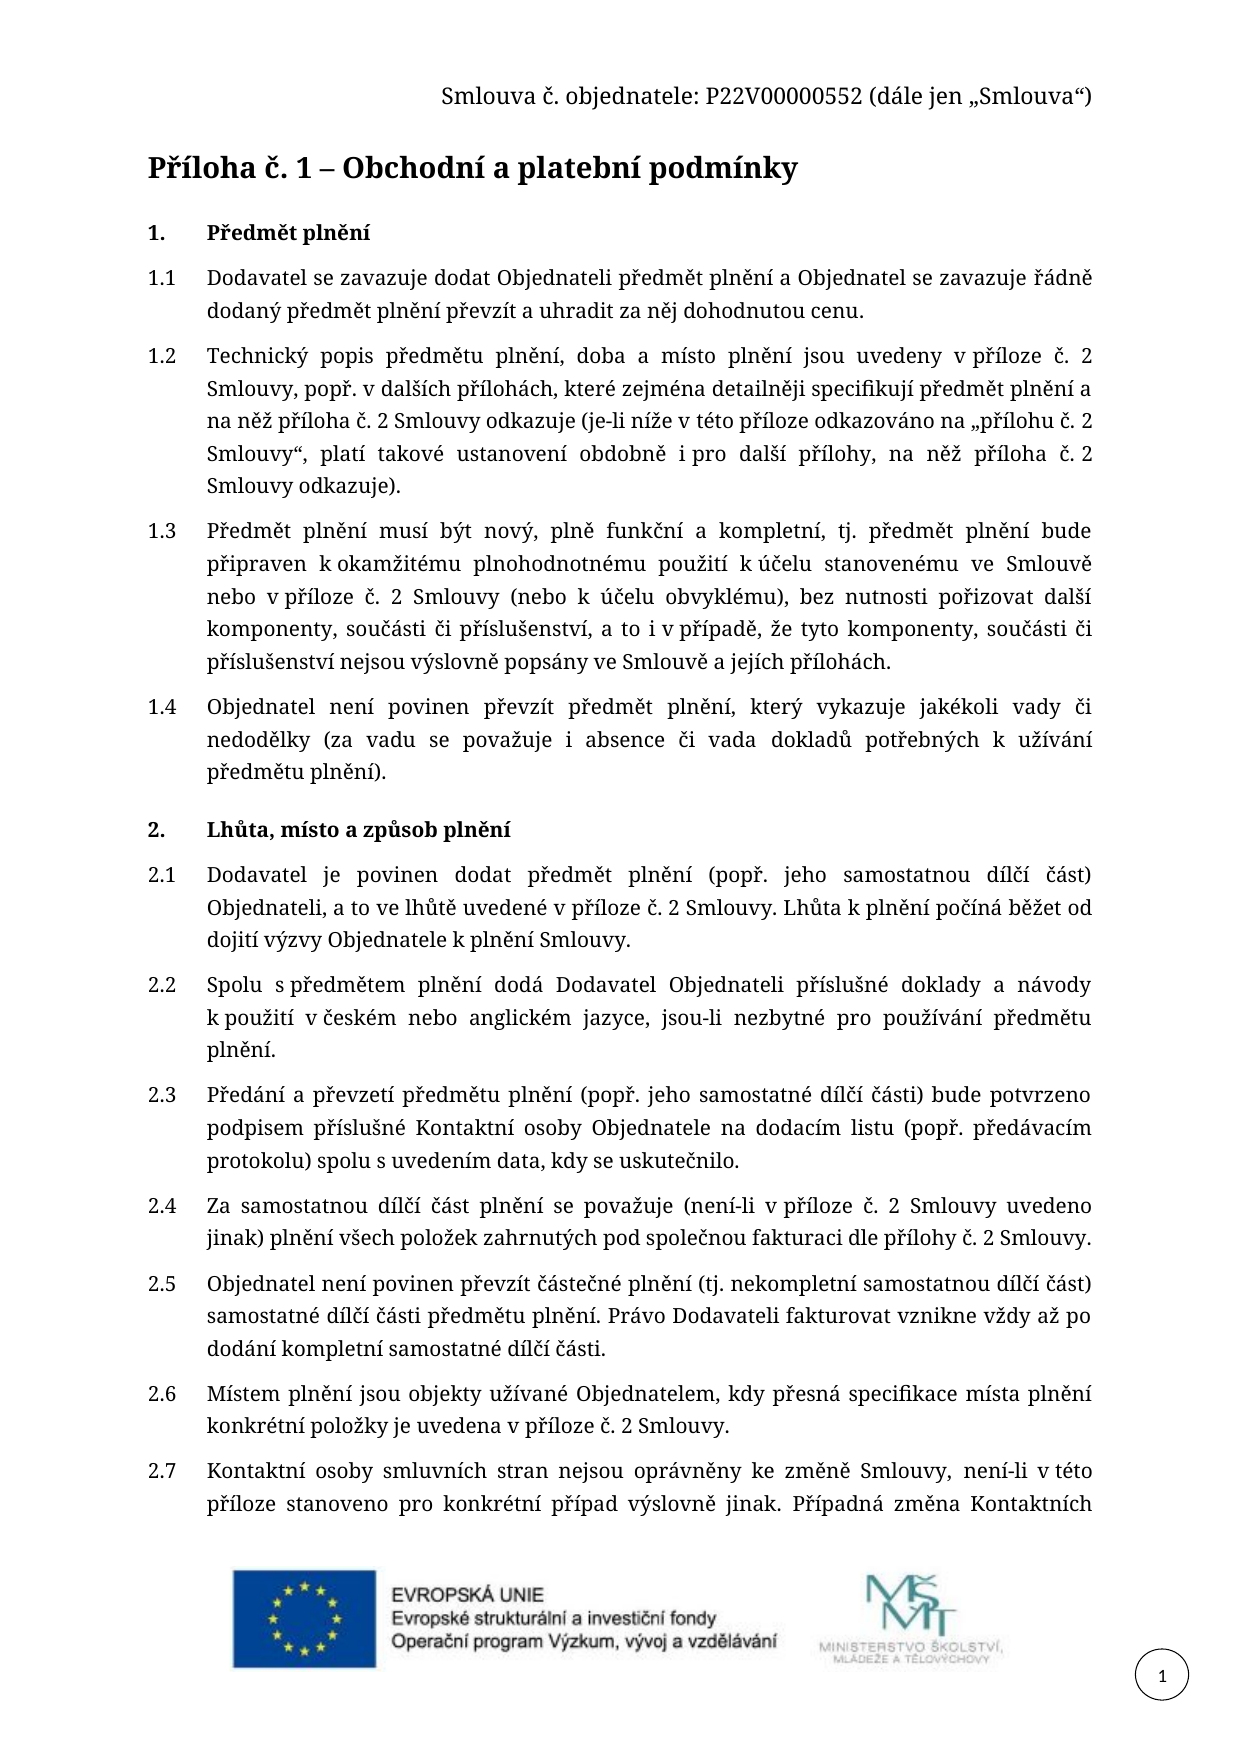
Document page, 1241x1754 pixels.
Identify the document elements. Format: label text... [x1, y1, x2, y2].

list Objednatel není povinen převzít částečné plnění (tj. nekompletní samostatnou dílčí část) samostatné dílčí části předmětu plnění. Právo Dodavateli fakturovat vznikne vždy až po dodání kompletní samostatné dílčí části. [148, 1269, 1093, 1362]
list Za samostatnou dílčí část plnění se považuje (není-li v příloze č. 2 Smlouvy uvedeno jinak) plnění všech položek zahrnutých pod společnou fakturaci dle přílohy č. 2 Smlouvy. [148, 1191, 1093, 1252]
picture [229, 1566, 1011, 1672]
list Předmět plnění musí být nový, plně funkční a kompletní, tj. předmět plnění bude připraven k okamžitému plnohodnotnému použití k účelu stanovenému ve Smlouvě nebo v příloze č. 2 Smlouvy (nebo k účelu obvyklému), bez nutnosti pořizovat další komponenty, součásti či příslušenství, a to i v případě, že tyto komponenty, součásti či příslušenství nejsou výslovně popsány ve Smlouvě a jejích přílohách. [148, 517, 1093, 675]
list Dodavatel se zavazuje dodat Objednateli předmět plnění a Objednatel se zavazuje řádně dodaný předmět plnění převzít a uhradit za něj dohodnutou cenu. [148, 263, 1093, 324]
list Místem plnění jsou objekty užívané Objednatelem, kdy přesná specifikace místa plnění konkrétní položky je uvedena v příloze č. 2 Smlouvy. [148, 1379, 1093, 1440]
list Technický popis předmětu plnění, doba a místo plnění jsou uvedeny v příloze č. 2 Smlouvy, popř. v dalších přílohách, které zejména detailněji specifikují předmět plnění a na něž příloha č. 2 Smlouvy odkazuje (je-li níže v této příloze odkazováno na „přílohu č. 2 Smlouvy“, platí takové ustanovení obdobně i pro další přílohy, na něž příloha č. 2 Smlouvy odkazuje). [148, 341, 1093, 500]
list Spolu s předmětem plnění dodá Dodavatel Objednateli příslušné doklady a návody k použití v českém nebo anglickém jazyce, jsou-li nezbytné pro používání předmětu plnění. [148, 970, 1093, 1064]
list Lhůta, místo a způsob plnění [148, 815, 1093, 843]
list Předání a převzetí předmětu plnění (popř. jeho samostatné dílčí části) bude potvrzeno podpisem příslušné Kontaktní osoby Objednatele na dodacím listu (popř. předávacím protokolu) spolu s uvedením data, kdy se uskutečnilo. [148, 1081, 1093, 1174]
list Objednatel není povinen převzít předmět plnění, který vykazuje jakékoli vady či nedodělky (za vadu se považuje i absence či vada dokladů potřebných k užívání předmětu plnění). [148, 692, 1093, 786]
text Příloha č. 1 – Obchodní a platební podmínky [148, 148, 1093, 187]
list Dodavatel je povinen dodat předmět plnění (popř. jeho samostatnou dílčí část) Objednateli, a to ve lhůtě uvedené v příloze č. 2 Smlouvy. Lhůta k plnění počíná běžet od dojití výzvy Objednatele k plnění Smlouvy. [148, 860, 1093, 954]
list Předmět plnění [148, 218, 1093, 247]
